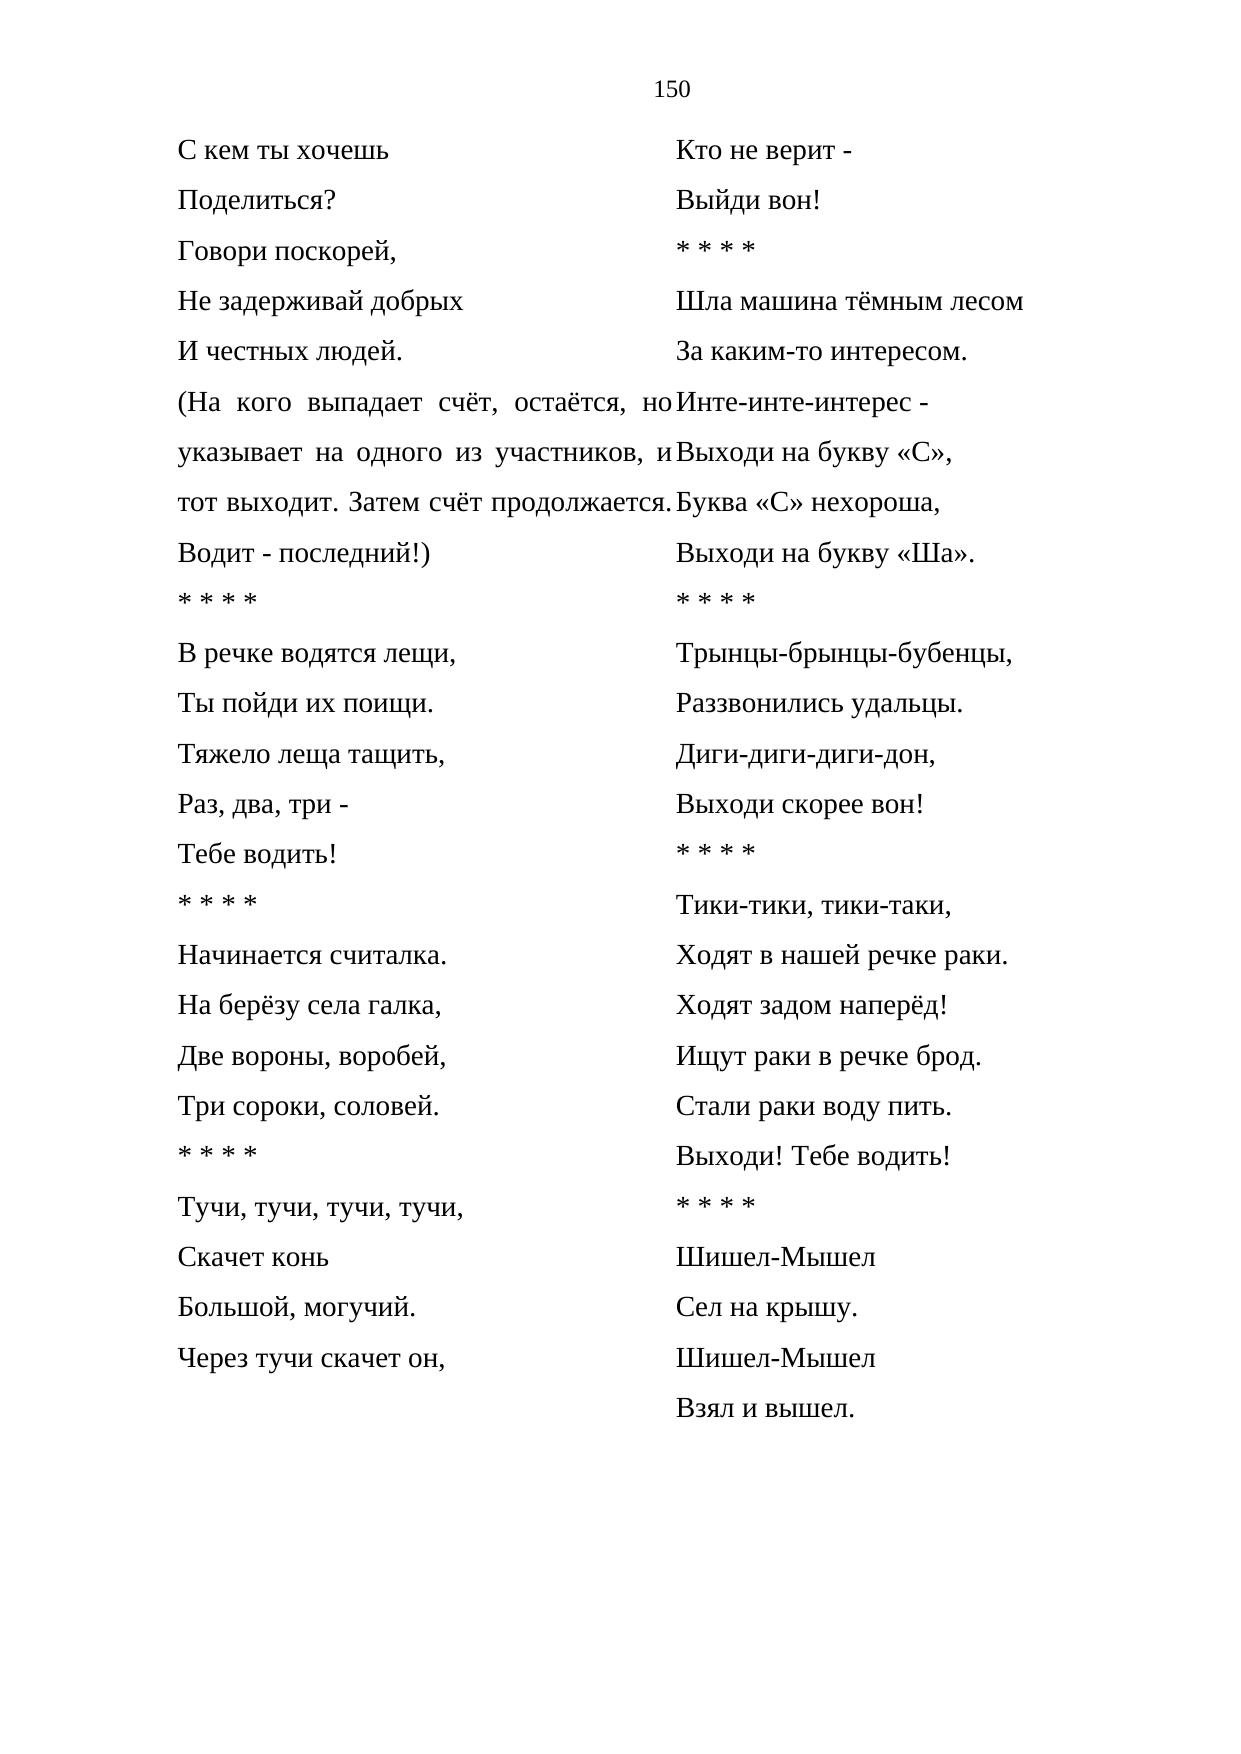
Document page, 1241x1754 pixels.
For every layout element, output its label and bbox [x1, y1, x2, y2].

table_header [674, 131, 1172, 1593]
table_header [176, 131, 674, 1593]
